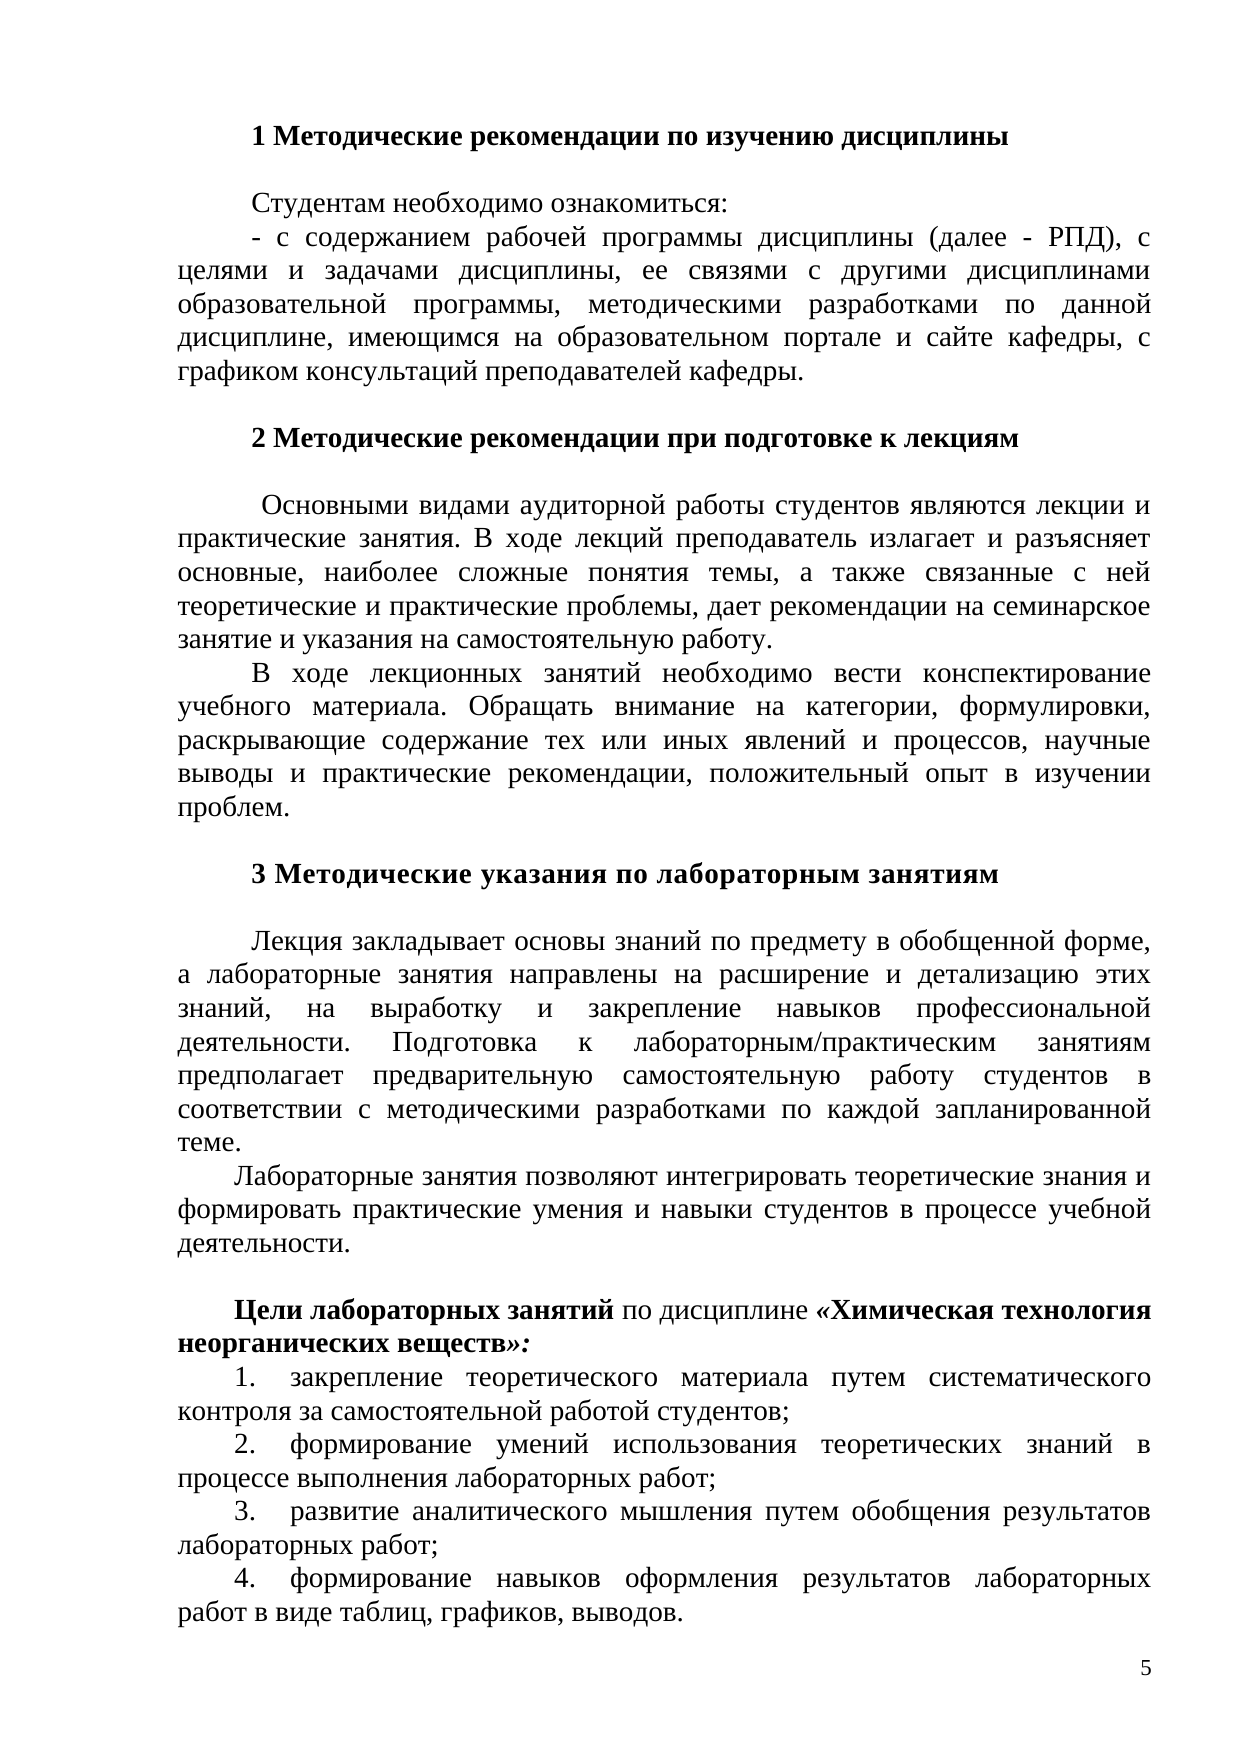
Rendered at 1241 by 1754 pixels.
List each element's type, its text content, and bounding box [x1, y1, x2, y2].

text Лабораторные занятия позволяют интегрировать теоретические знания и формировать практические умения и навыки студентов в процессе учебной деятельности. [177, 1158, 1152, 1258]
list развитие аналитического мышления путем обобщения результатов лабораторных работ; [177, 1493, 1152, 1560]
text Цели лабораторных занятий по дисциплине «Химическая технология неорганических веществ»: [177, 1292, 1152, 1359]
text 3 Методические указания по лабораторным занятиям [177, 856, 1152, 889]
text 2 Методические рекомендации при подготовке к лекциям [177, 420, 1152, 453]
text Лекция закладывает основы знаний по предмету в обобщенной форме, а лабораторные занятия направлены на расширение и детализацию этих знаний, на выработку и закрепление навыков профессиональной деятельности. Подготовка к лабораторным/практическим занятиям предполагает предварительную самостоятельную работу студентов в соответствии с методическими разработками по каждой запланированной теме. [177, 923, 1152, 1158]
text Основными видами аудиторной работы студентов являются лекции и практические занятия. В ходе лекций преподаватель излагает и разъясняет основные, наиболее сложные понятия темы, а также связанные с ней теоретические и практические проблемы, дает рекомендации на семинарское занятие и указания на самостоятельную работу. [177, 487, 1152, 655]
list закрепление теоретического материала путем систематического контроля за самостоятельной работой студентов; [177, 1359, 1152, 1426]
text 1 Методические рекомендации по изучению дисциплины [177, 118, 1152, 152]
list формирование умений использования теоретических знаний в процессе выполнения лабораторных работ; [177, 1426, 1152, 1493]
text Студентам необходимо ознакомиться: [177, 185, 1152, 219]
text - с содержанием рабочей программы дисциплины (далее - РПД), с целями и задачами дисциплины, ее связями с другими дисциплинами образовательной программы, методическими разработками по данной дисциплине, имеющимся на образовательном портале и сайте кафедры, с графиком консультаций преподавателей кафедры. [177, 219, 1152, 386]
text В ходе лекционных занятий необходимо вести конспектирование учебного материала. Обращать внимание на категории, формулировки, раскрывающие содержание тех или иных явлений и процессов, научные выводы и практические рекомендации, положительный опыт в изучении проблем. [177, 655, 1152, 822]
list формирование навыков оформления результатов лабораторных работ в виде таблиц, графиков, выводов. [177, 1560, 1152, 1627]
